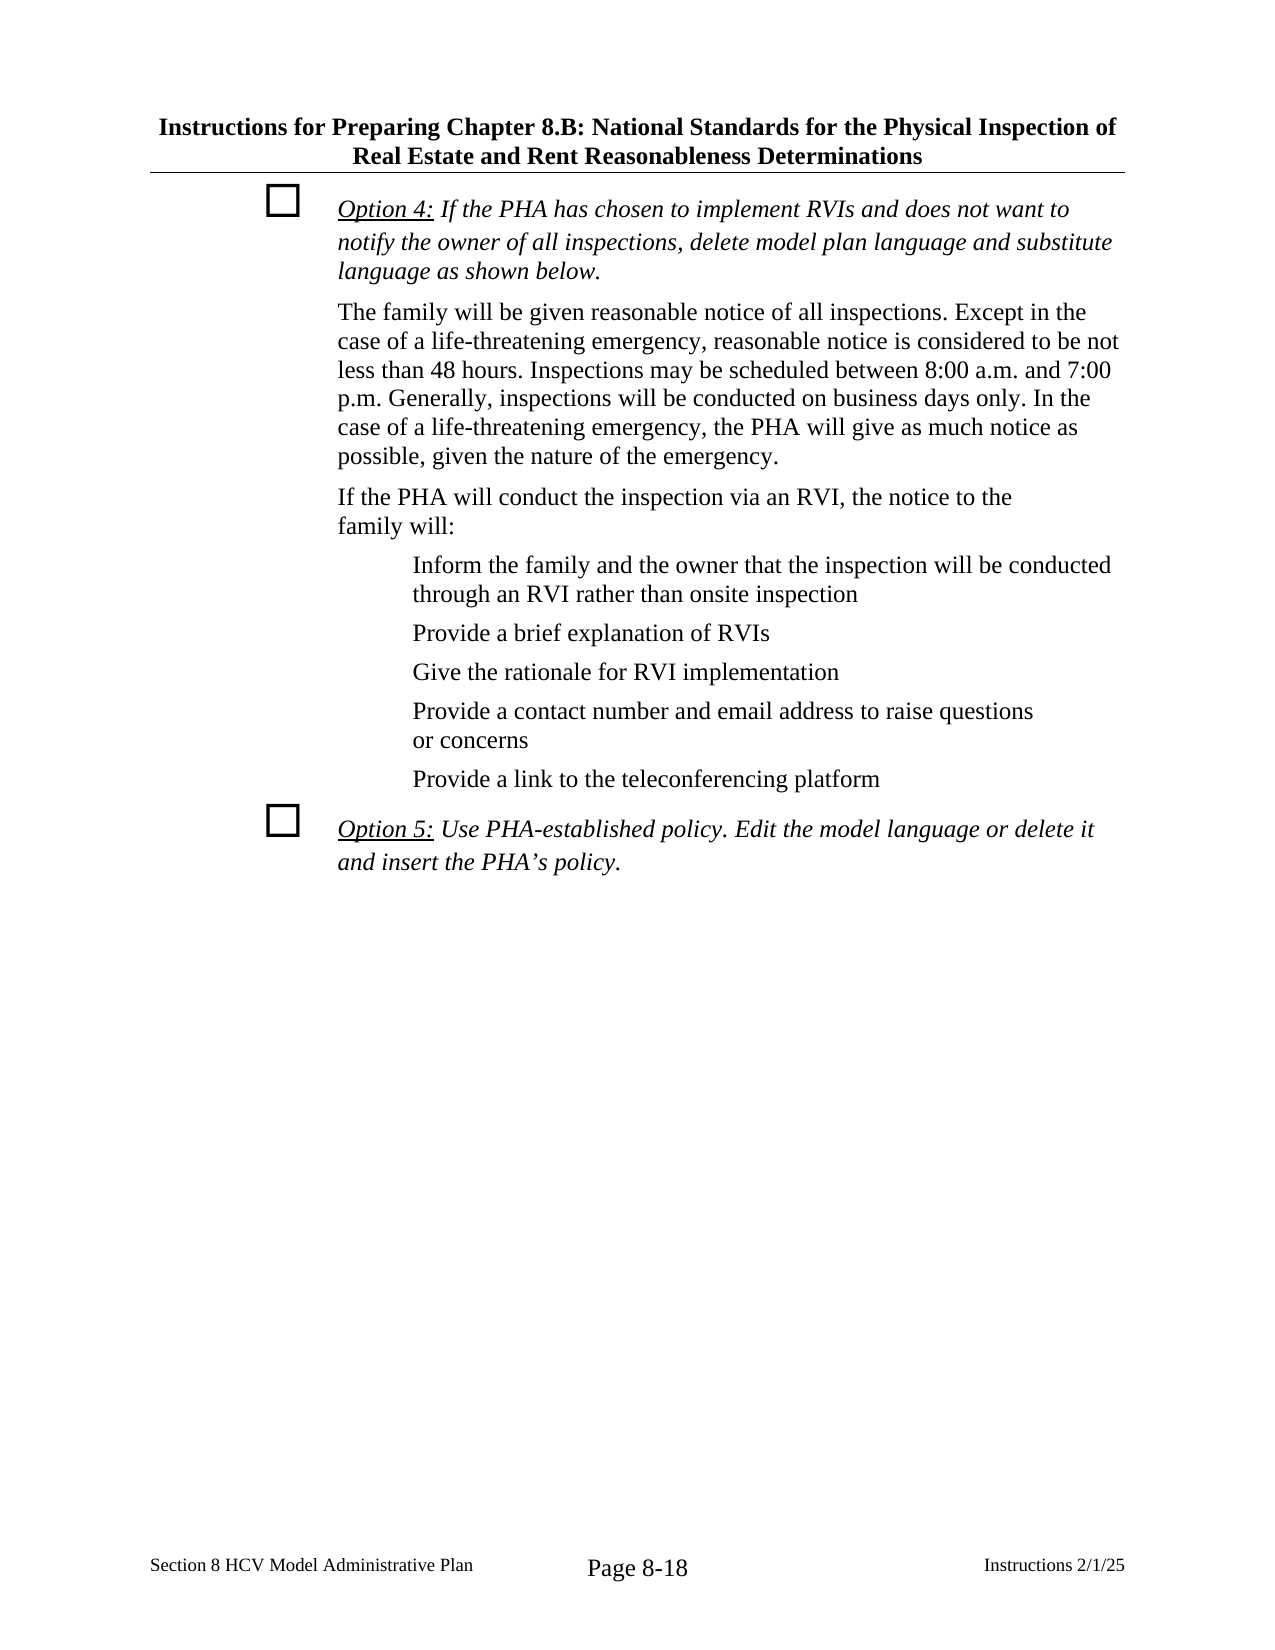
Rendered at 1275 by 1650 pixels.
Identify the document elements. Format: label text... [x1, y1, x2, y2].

text Option 4: If the PHA has chosen to implement RVIs and does not want to notify the owner of all inspections, delete model plan language and substitute language as shown below. [262, 186, 1125, 285]
text Inform the family and the owner that the inspection will be conducted through an RVI rather than onsite inspection [412, 550, 1125, 608]
text If the PHA will conduct the inspection via an RVI, the notice to the family will: [337, 482, 1125, 540]
text Provide a brief explanation of RVIs [412, 618, 1125, 647]
text The family will be given reasonable notice of all inspections. Except in the case of a life-threatening emergency, reasonable notice is considered to be not less than 48 hours. Inspections may be scheduled between and Generally, inspections will be conducted on business days only. In the case of a life-threatening emergency, the PHA will give as much notice as possible, given the nature of the emergency. [337, 297, 1125, 470]
text Option 5: Use PHA-established policy. Edit the model language or delete it and insert the PHA’s policy. [262, 806, 1125, 876]
text Provide a contact number and email address to raise questions or concerns [412, 696, 1125, 754]
text Provide a link to the teleconferencing platform [412, 764, 1125, 793]
text Give the rationale for RVI implementation [412, 657, 1125, 686]
